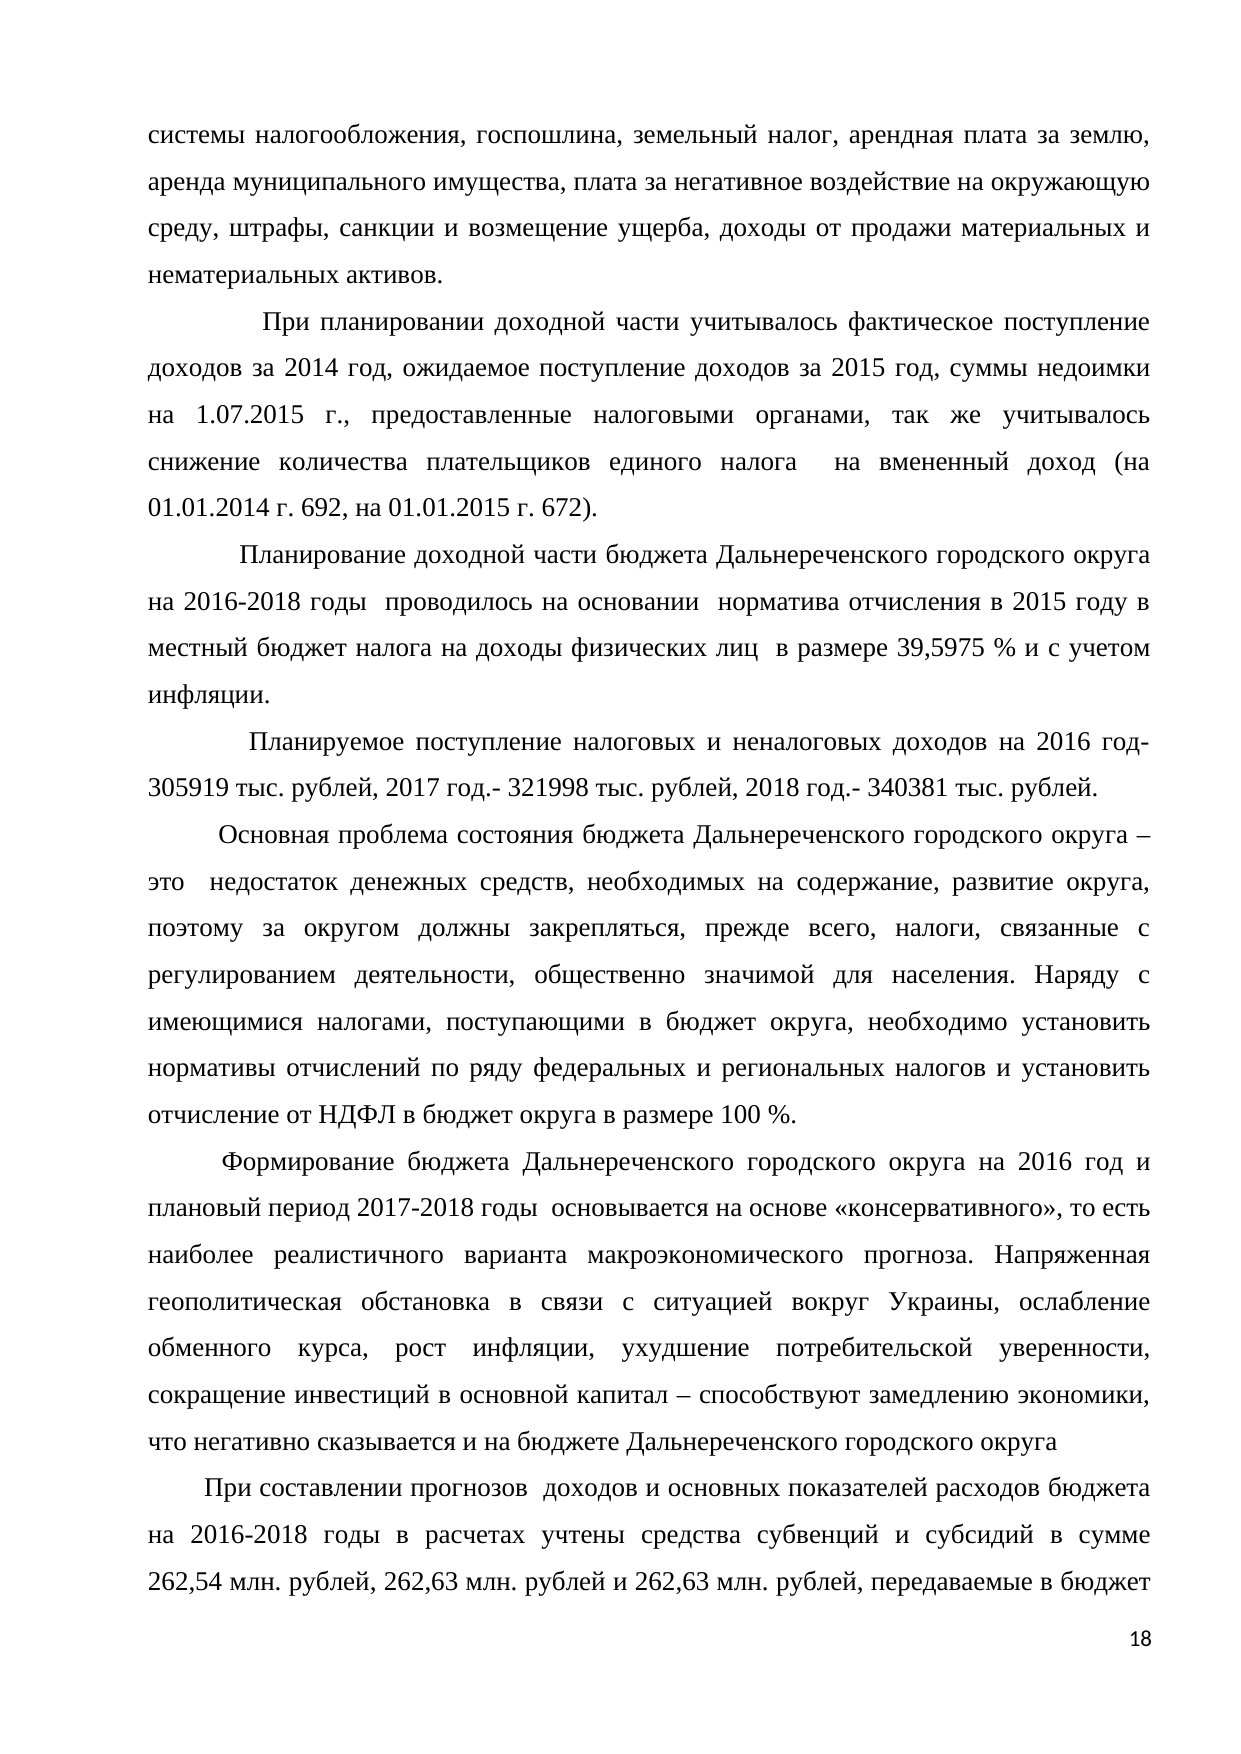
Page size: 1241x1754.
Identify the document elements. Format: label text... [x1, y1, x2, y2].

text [148, 1471, 1152, 1596]
text Планирование доходной части бюджета Дальнереченского городского округа на 2016-2018 годы проводилось на основании норматива отчисления в 2015 году в местный бюджет налога на доходы физических лиц в размере 39,5975 % и с учетом инфляции. [148, 538, 1152, 709]
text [148, 118, 1152, 289]
text Основная проблема состояния бюджета Дальнереченского городского округа – это недостаток денежных средств, необходимых на содержание, развитие округа, поэтому за округом должны закрепляться, прежде всего, налоги, связанные с регулированием деятельности, общественно значимой для населения. Наряду с имеющимися налогами, поступающими в бюджет округа, необходимо установить нормативы отчислений по ряду федеральных и региональных налогов и установить отчисление от НДФЛ в бюджет округа в размере 100 %. [148, 818, 1152, 1129]
text При планировании доходной части учитывалось фактическое поступление доходов за 2014 год, ожидаемое поступление доходов за 2015 год, суммы недоимки на 1.07.2015 г., предоставленные налоговыми органами, так же учитывалось снижение количества плательщиков единого налога на вмененный доход (на 01.01.2014 г. 692, на 01.01.2015 г. 672). [148, 305, 1152, 523]
text Формирование бюджета Дальнереченского городского округа на 2016 год и плановый период 2017-2018 годы основывается на основе «консервативного», то есть наиболее реалистичного варианта макроэкономического прогноза. Напряженная геополитическая обстановка в связи с ситуацией вокруг Украины, ослабление обменного курса, рост инфляции, ухудшение потребительской уверенности, сокращение инвестиций в основной капитал – способствуют замедлению экономики, что негативно сказывается и на бюджете Дальнереченского городского округа [148, 1145, 1152, 1456]
text Планируемое поступление налоговых и неналоговых доходов на 2016 год- 305919 тыс. рублей, 2017 год.- 321998 тыс. рублей, 2018 год.- 340381 тыс. рублей. [148, 725, 1152, 803]
